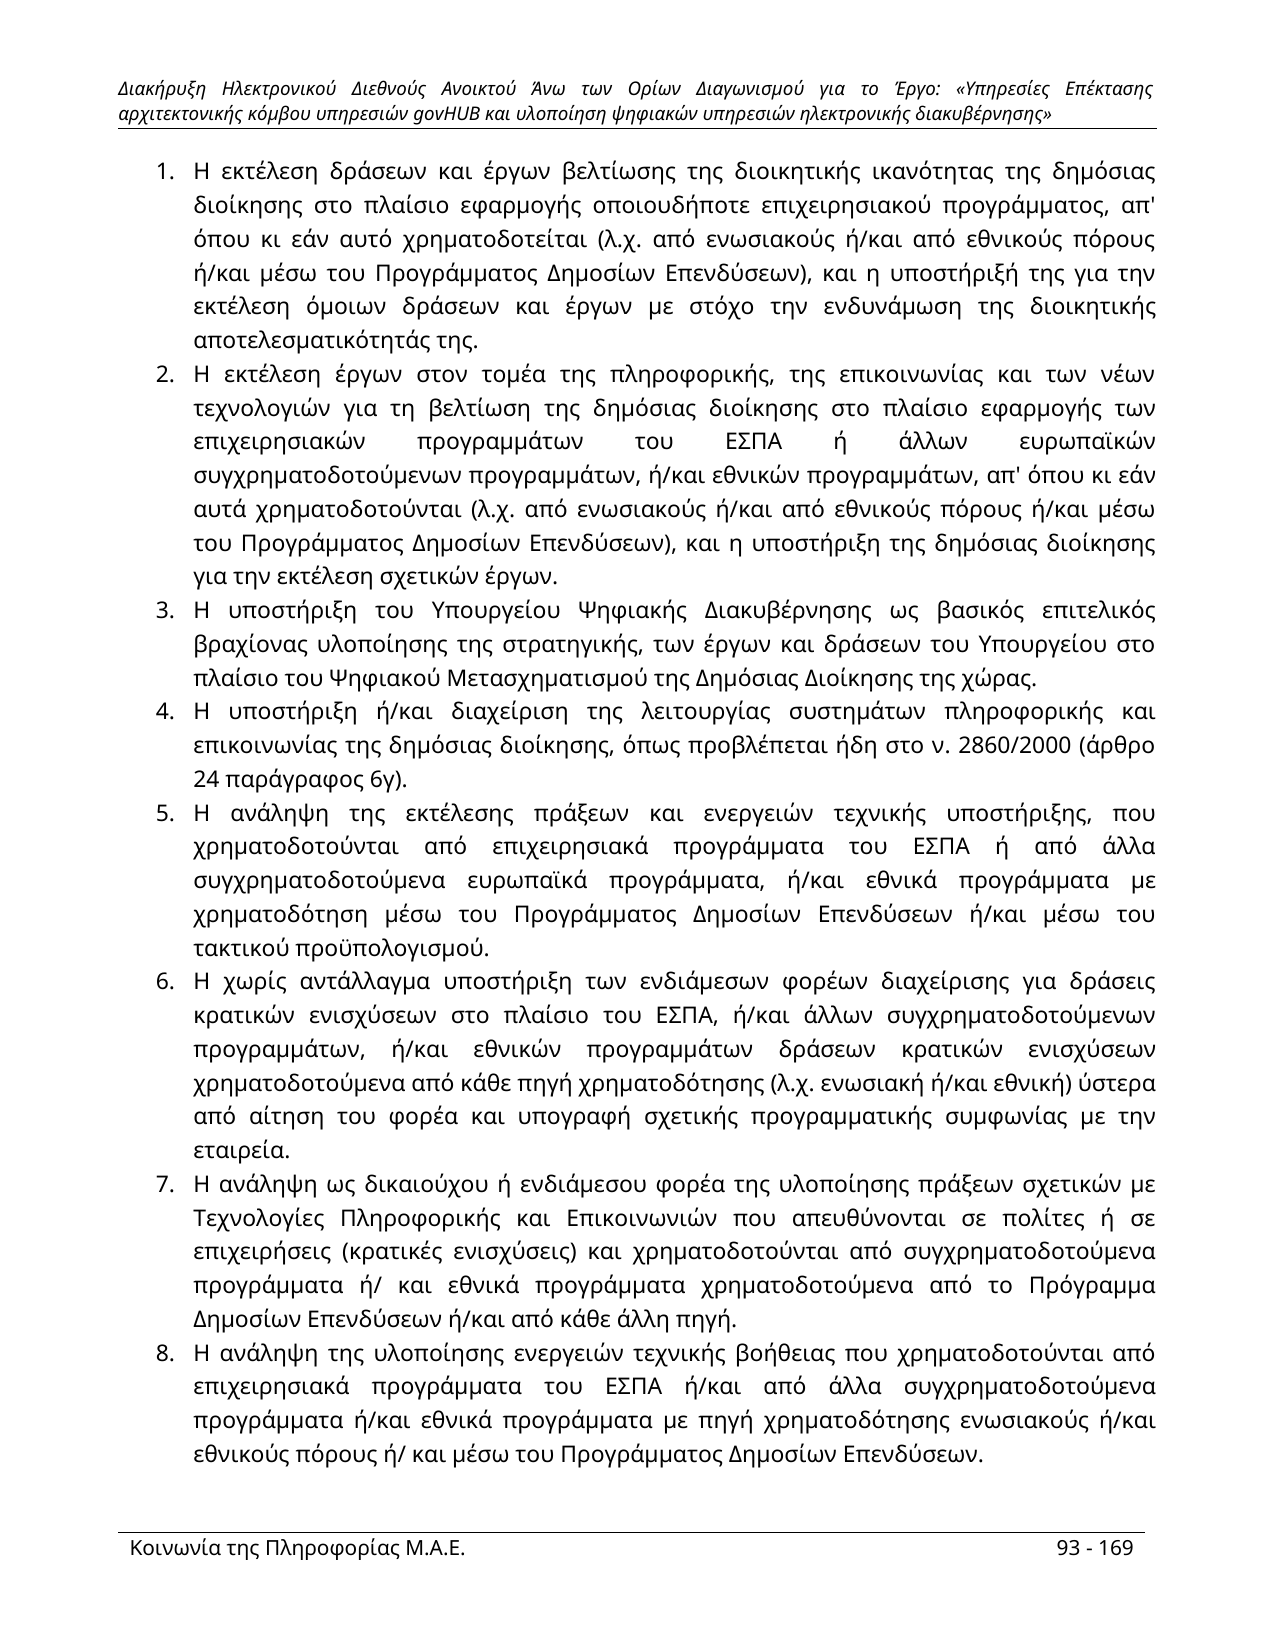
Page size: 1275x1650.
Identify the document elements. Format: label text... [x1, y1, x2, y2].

list Η χωρίς αντάλλαγμα υποστήριξη των ενδιάμεσων φορέων διαχείρισης για δράσεις κρατικών ενισχύσεων στο πλαίσιο του ΕΣΠΑ, ή/και άλλων συγχρηματοδοτούμενων προγραμμάτων, ή/και εθνικών προγραμμάτων δράσεων κρατικών ενισχύσεων χρηματοδοτούμενα από κάθε πηγή χρηματοδότησης (λ.χ. ενωσιακή ή/και εθνική) ύστερα από αίτηση του φορέα και υπογραφή σχετικής προγραμματικής συμφωνίας με την εταιρεία. [156, 965, 1157, 1165]
list Η εκτέλεση δράσεων και έργων βελτίωσης της διοικητικής ικανότητας της δημόσιας διοίκησης στο πλαίσιο εφαρμογής οποιουδήποτε επιχειρησιακού προγράμματος, απ' όπου κι εάν αυτό χρηματοδοτείται (λ.χ. από ενωσιακούς ή/και από εθνικούς πόρους ή/και μέσω του Προγράμματος Δημοσίων Επενδύσεων), και η υποστήριξή της για την εκτέλεση όμοιων δράσεων και έργων με στόχο την ενδυνάμωση της διοικητικής αποτελεσματικότητάς της. [156, 155, 1157, 355]
list Η εκτέλεση έργων στον τομέα της πληροφορικής, της επικοινωνίας και των νέων τεχνολογιών για τη βελτίωση της δημόσιας διοίκησης στο πλαίσιο εφαρμογής των επιχειρησιακών προγραμμάτων του ΕΣΠΑ ή άλλων ευρωπαϊκών συγχρηματοδοτούμενων προγραμμάτων, ή/και εθνικών προγραμμάτων, απ' όπου κι εάν αυτά χρηματοδοτούνται (λ.χ. από ενωσιακούς ή/και από εθνικούς πόρους ή/και μέσω του Προγράμματος Δημοσίων Επενδύσεων), και η υποστήριξη της δημόσιας διοίκησης για την εκτέλεση σχετικών έργων. [156, 358, 1157, 592]
list Η ανάληψη ως δικαιούχου ή ενδιάμεσου φορέα της υλοποίησης πράξεων σχετικών με Τεχνολογίες Πληροφορικής και Επικοινωνιών που απευθύνονται σε πολίτες ή σε επιχειρήσεις (κρατικές ενισχύσεις) και χρηματοδοτούνται από συγχρηματοδοτούμενα προγράμματα ή/ και εθνικά προγράμματα χρηματοδοτούμενα από το Πρόγραμμα Δημοσίων Επενδύσεων ή/και από κάθε άλλη πηγή. [156, 1168, 1157, 1334]
list Η ανάληψη της εκτέλεσης πράξεων και ενεργειών τεχνικής υποστήριξης, που χρηματοδοτούνται από επιχειρησιακά προγράμματα του ΕΣΠΑ ή από άλλα συγχρηματοδοτούμενα ευρωπαϊκά προγράμματα, ή/και εθνικά προγράμματα με χρηματοδότηση μέσω του Προγράμματος Δημοσίων Επενδύσεων ή/και μέσω του τακτικού προϋπολογισμού. [156, 797, 1157, 963]
list Η υποστήριξη ή/και διαχείριση της λειτουργίας συστημάτων πληροφορικής και επικοινωνίας της δημόσιας διοίκησης, όπως προβλέπεται ήδη στο ν. 2860/2000 (άρθρο 24 παράγραφος 6γ). [156, 695, 1157, 794]
list Η ανάληψη της υλοποίησης ενεργειών τεχνικής βοήθειας που χρηματοδοτούνται από επιχειρησιακά προγράμματα του ΕΣΠΑ ή/και από άλλα συγχρηματοδοτούμενα προγράμματα ή/και εθνικά προγράμματα με πηγή χρηματοδότησης ενωσιακούς ή/και εθνικούς πόρους ή/ και μέσω του Προγράμματος Δημοσίων Επενδύσεων. [156, 1337, 1157, 1469]
list Η υποστήριξη του Υπουργείου Ψηφιακής Διακυβέρνησης ως βασικός επιτελικός βραχίονας υλοποίησης της στρατηγικής, των έργων και δράσεων του Υπουργείου στο πλαίσιο του Ψηφιακού Μετασχηματισμού της Δημόσιας Διοίκησης της χώρας. [156, 594, 1157, 693]
